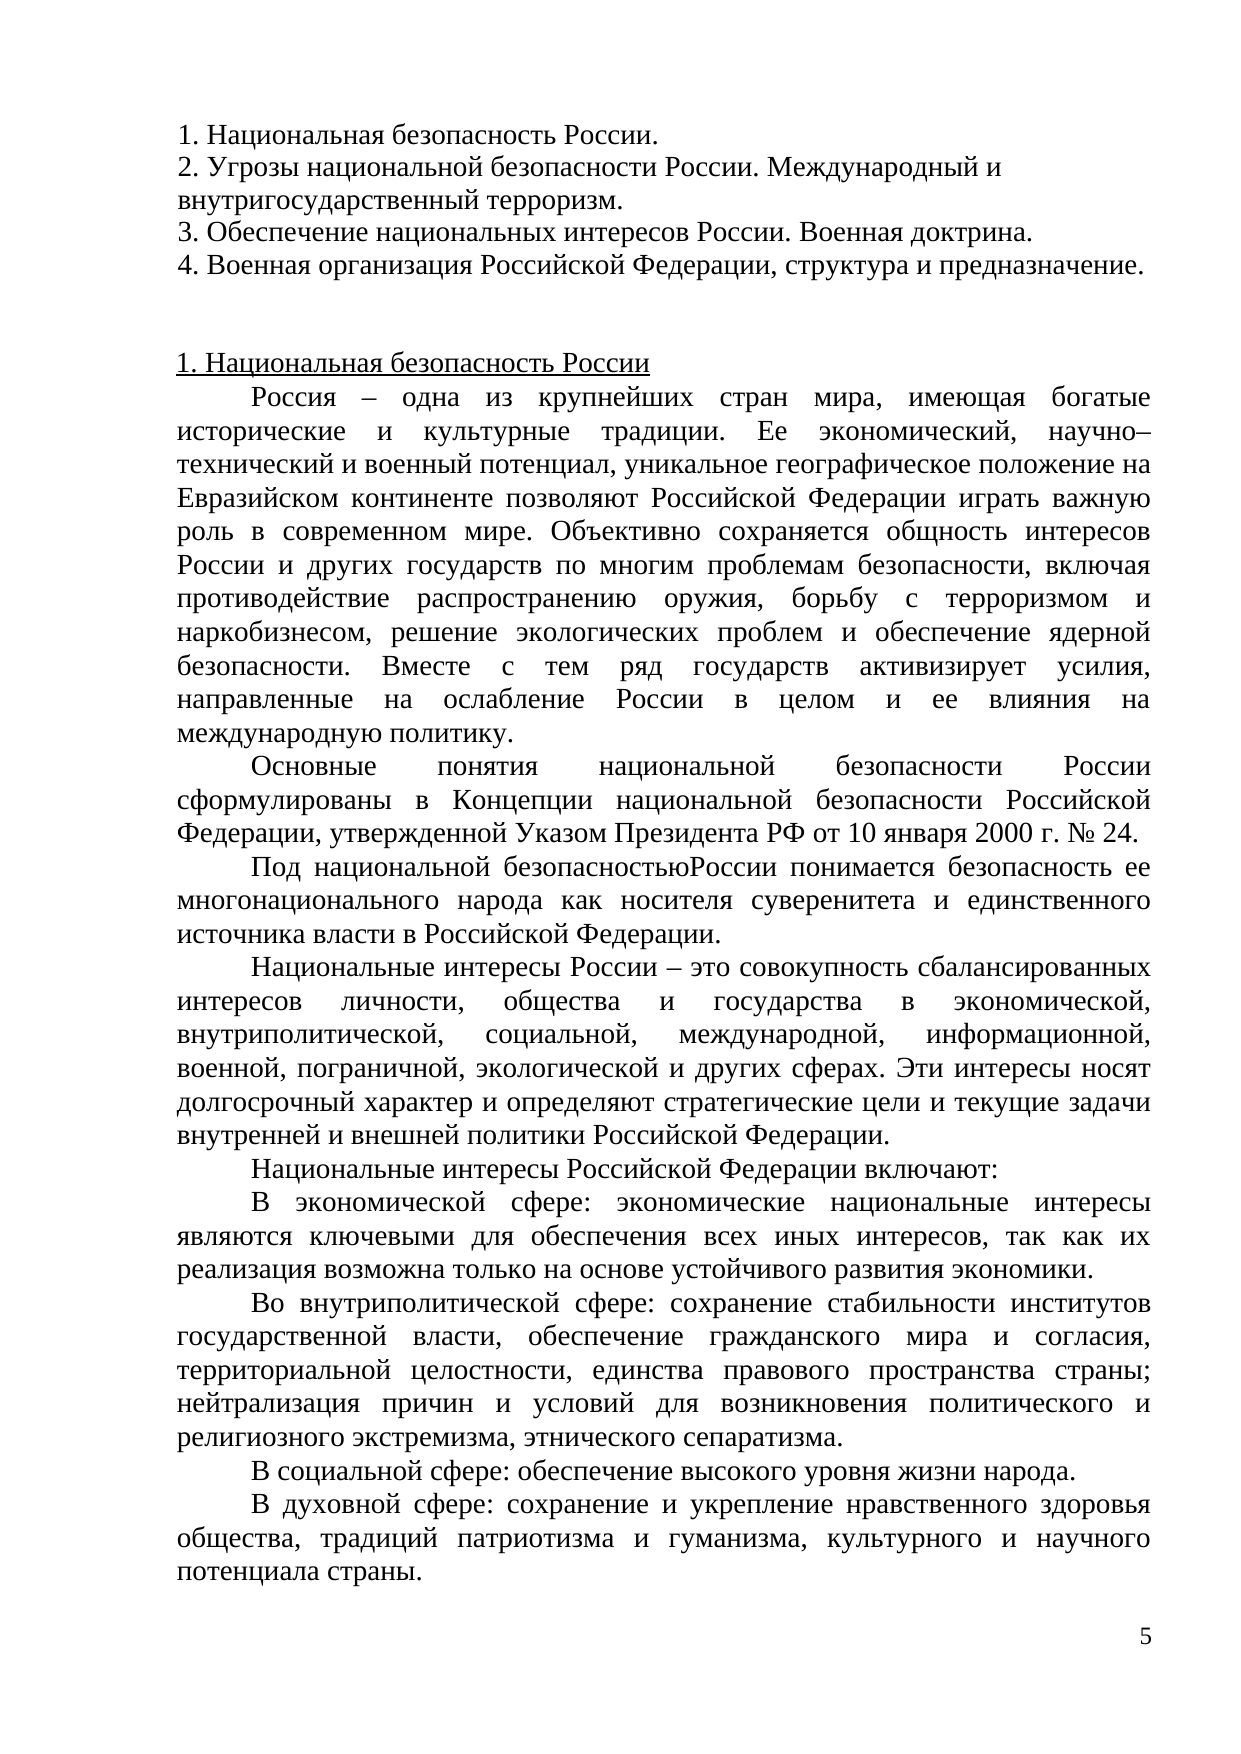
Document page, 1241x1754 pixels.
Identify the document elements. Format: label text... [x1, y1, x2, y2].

text В духовной сфере: сохранение и укрепление нравственного здоровья общества, традиций патриотизма и гуманизма, культурного и научного потенциала страны. [177, 1486, 1152, 1587]
text В социальной сфере: обеспечение высокого уровня жизни народа. [177, 1453, 1152, 1486]
text В экономической сфере: экономические национальные интересы являются ключевыми для обеспечения всех иных интересов, так как их реализация возможна только на основе устойчивого развития экономики. [177, 1184, 1152, 1285]
text Во внутриполитической сфере: сохранение стабильности институтов государственной власти, обеспечение гражданского мира и согласия, территориальной целостности, единства правового пространства страны; нейтрализация причин и условий для возникновения политического и религиозного экстремизма, этнического сепаратизма. [177, 1285, 1152, 1453]
text 2. Угрозы национальной безопасности России. Международный и внутригосударственный терроризм. [177, 151, 1152, 216]
text 1. Национальная безопасность России [176, 347, 1152, 379]
text Под национальной безопасностьюРоссии понимается безопасность ее многонационального народа как носителя суверенитета и единственного источника власти в Российской Федерации. [177, 849, 1152, 949]
text 4. Военная организация Российской Федерации, структура и предназначение. [177, 248, 1152, 281]
text 3. Обеспечение национальных интересов России. Военная доктрина. [177, 216, 1152, 248]
text Основные понятия национальной безопасности России сформулированы в Концепции национальной безопасности Российской Федерации, утвержденной Указом Президента РФ от 10 января 2000 г. № 24. [177, 748, 1152, 849]
text Национальные интересы Российской Федерации включают: [177, 1151, 1152, 1184]
text Национальные интересы России – это совокупность сбалансированных интересов личности, общества и государства в экономической, внутриполитической, социальной, международной, информационной, военной, пограничной, экологической и других сферах. Эти интересы носят долгосрочный характер и определяют стратегические цели и текущие задачи внутренней и внешней политики Российской Федерации. [177, 949, 1152, 1151]
text 1. Национальная безопасность России. [177, 118, 1152, 151]
text Россия – одна из крупнейших стран мира, имеющая богатые исторические и культурные традиции. Ее экономический, научно–технический и военный потенциал, уникальное географическое положение на Евразийском континенте позволяют Российской Федерации играть важную роль в современном мире. Объективно сохраняется общность интересов России и других государств по многим проблемам безопасности, включая противодействие распространению оружия, борьбу с терроризмом и наркобизнесом, решение экологических проблем и обеспечение ядерной безопасности. Вместе с тем ряд государств активизирует усилия, направленные на ослабление России в целом и ее влияния на международную политику. [177, 379, 1152, 748]
